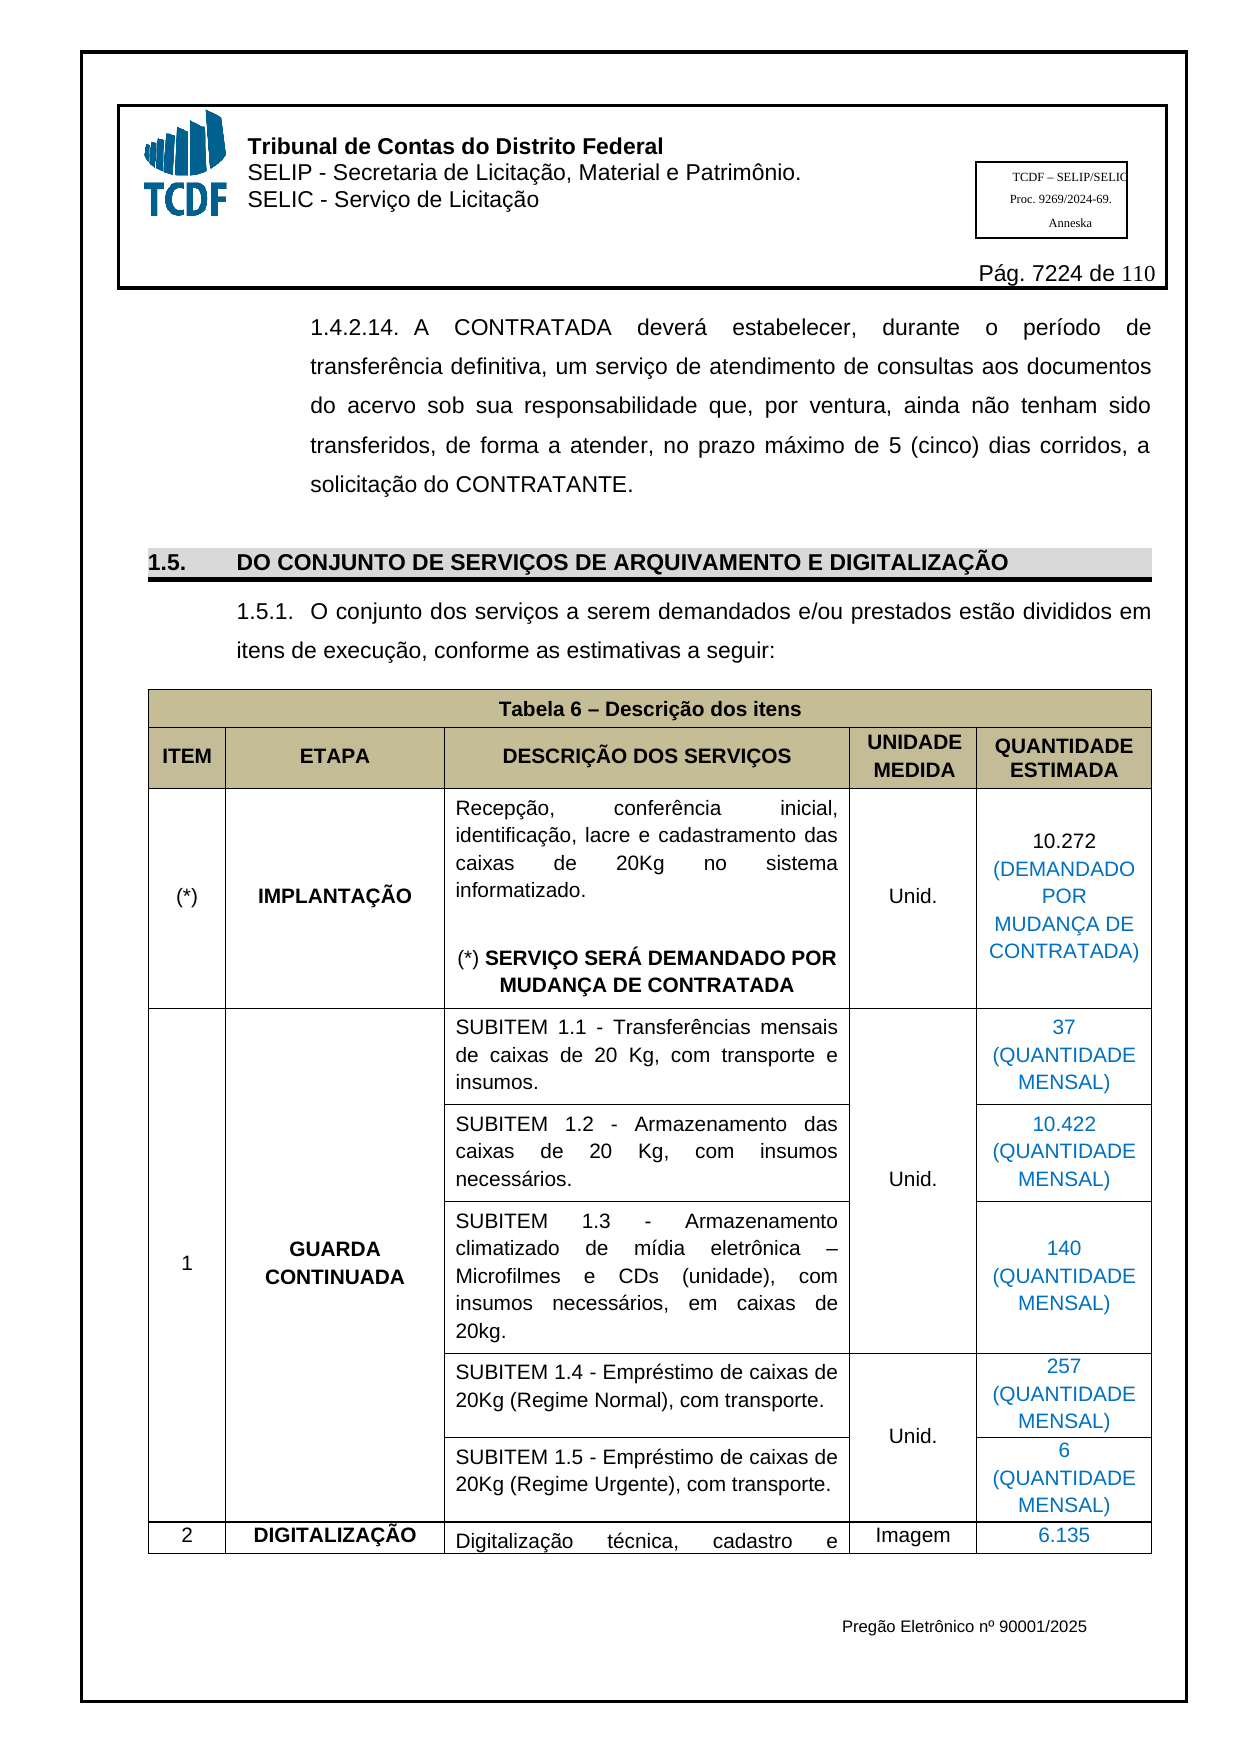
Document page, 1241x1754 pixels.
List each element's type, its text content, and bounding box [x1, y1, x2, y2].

table_cell SUBITEM 1.3 - Armazenamento climatizado de mídia eletrônica – Microfilmes e CDs (unidade), com insumos necessários, em caixas de 20kg. [445, 1202, 849, 1353]
picture [129, 107, 241, 218]
table_cell 10.272 (DEMANDADO POR MUDANÇA DE CONTRATADA) [977, 789, 1151, 1008]
table_cell SUBITEM 1.1 - Transferências mensais de caixas de 20 Kg, com transporte e insumos. [445, 1009, 849, 1104]
table_cell DESCRIÇÃO DOS SERVIÇOS [445, 728, 849, 788]
table_header Tabela 6 – Descrição dos itens [149, 690, 1151, 727]
table_cell 257 (QUANTIDADE MENSAL) [977, 1354, 1151, 1437]
table_cell Recepção, conferência inicial, identificação, lacre e cadastramento das caixas de 20Kg no sistema informatizado. (*) SERVIÇO SERÁ DEMANDADO POR MUDANÇA DE CONTRATADA [445, 789, 849, 1008]
list A CONTRATADA deverá estabelecer, durante o período de transferência definitiva, um serviço de atendimento de consultas aos documentos do acervo sob sua responsabilidade que, por ventura, ainda não tenham sido transferidos, de forma a atender, no prazo máximo de 5 (cinco) dias corridos, a solicitação do CONTRATANTE. [310, 313, 1152, 498]
table_cell UNIDADE MEDIDA [850, 728, 976, 788]
table_cell (*) [149, 789, 225, 1008]
table_cell 2 [149, 1523, 225, 1553]
table_cell 6 (QUANTIDADE MENSAL) [977, 1438, 1151, 1521]
table_cell GUARDA CONTINUADA [226, 1009, 444, 1521]
table_cell 37 (QUANTIDADE MENSAL) [977, 1009, 1151, 1104]
table_cell DIGITALIZAÇÃO [226, 1523, 444, 1553]
table_cell Unid. [850, 789, 976, 1008]
table_cell 6.135 (QUANTIDADE MENSAL) [977, 1523, 1151, 1553]
table_cell SUBITEM 1.4 - Empréstimo de caixas de 20Kg (Regime Normal), com transporte. [445, 1354, 849, 1437]
table_cell Unid. [850, 1009, 976, 1353]
table_cell 1 [149, 1009, 225, 1521]
list DO CONJUNTO DE SERVIÇOS DE ARQUIVAMENTO E DIGITALIZAÇÃO [148, 548, 1152, 577]
table_cell ITEM [149, 728, 225, 788]
table_cell SUBITEM 1.2 - Armazenamento das caixas de 20 Kg, com insumos necessários. [445, 1105, 849, 1201]
table_cell IMPLANTAÇÃO [226, 789, 444, 1008]
table_cell SUBITEM 1.5 - Empréstimo de caixas de 20Kg (Regime Urgente), com transporte. [445, 1438, 849, 1521]
table_cell 140 (QUANTIDADE MENSAL) [977, 1202, 1151, 1353]
list O conjunto dos serviços a serem demandados e/ou prestados estão divididos em itens de execução, conforme as estimativas a seguir: [236, 598, 1152, 664]
table_cell 10.422 (QUANTIDADE MENSAL) [977, 1105, 1151, 1201]
table_cell Unid. [850, 1354, 976, 1521]
table_cell QUANTIDADE ESTIMADA [977, 728, 1151, 788]
table_cell Imagem [850, 1523, 976, 1553]
table_cell ETAPA [226, 728, 444, 788]
